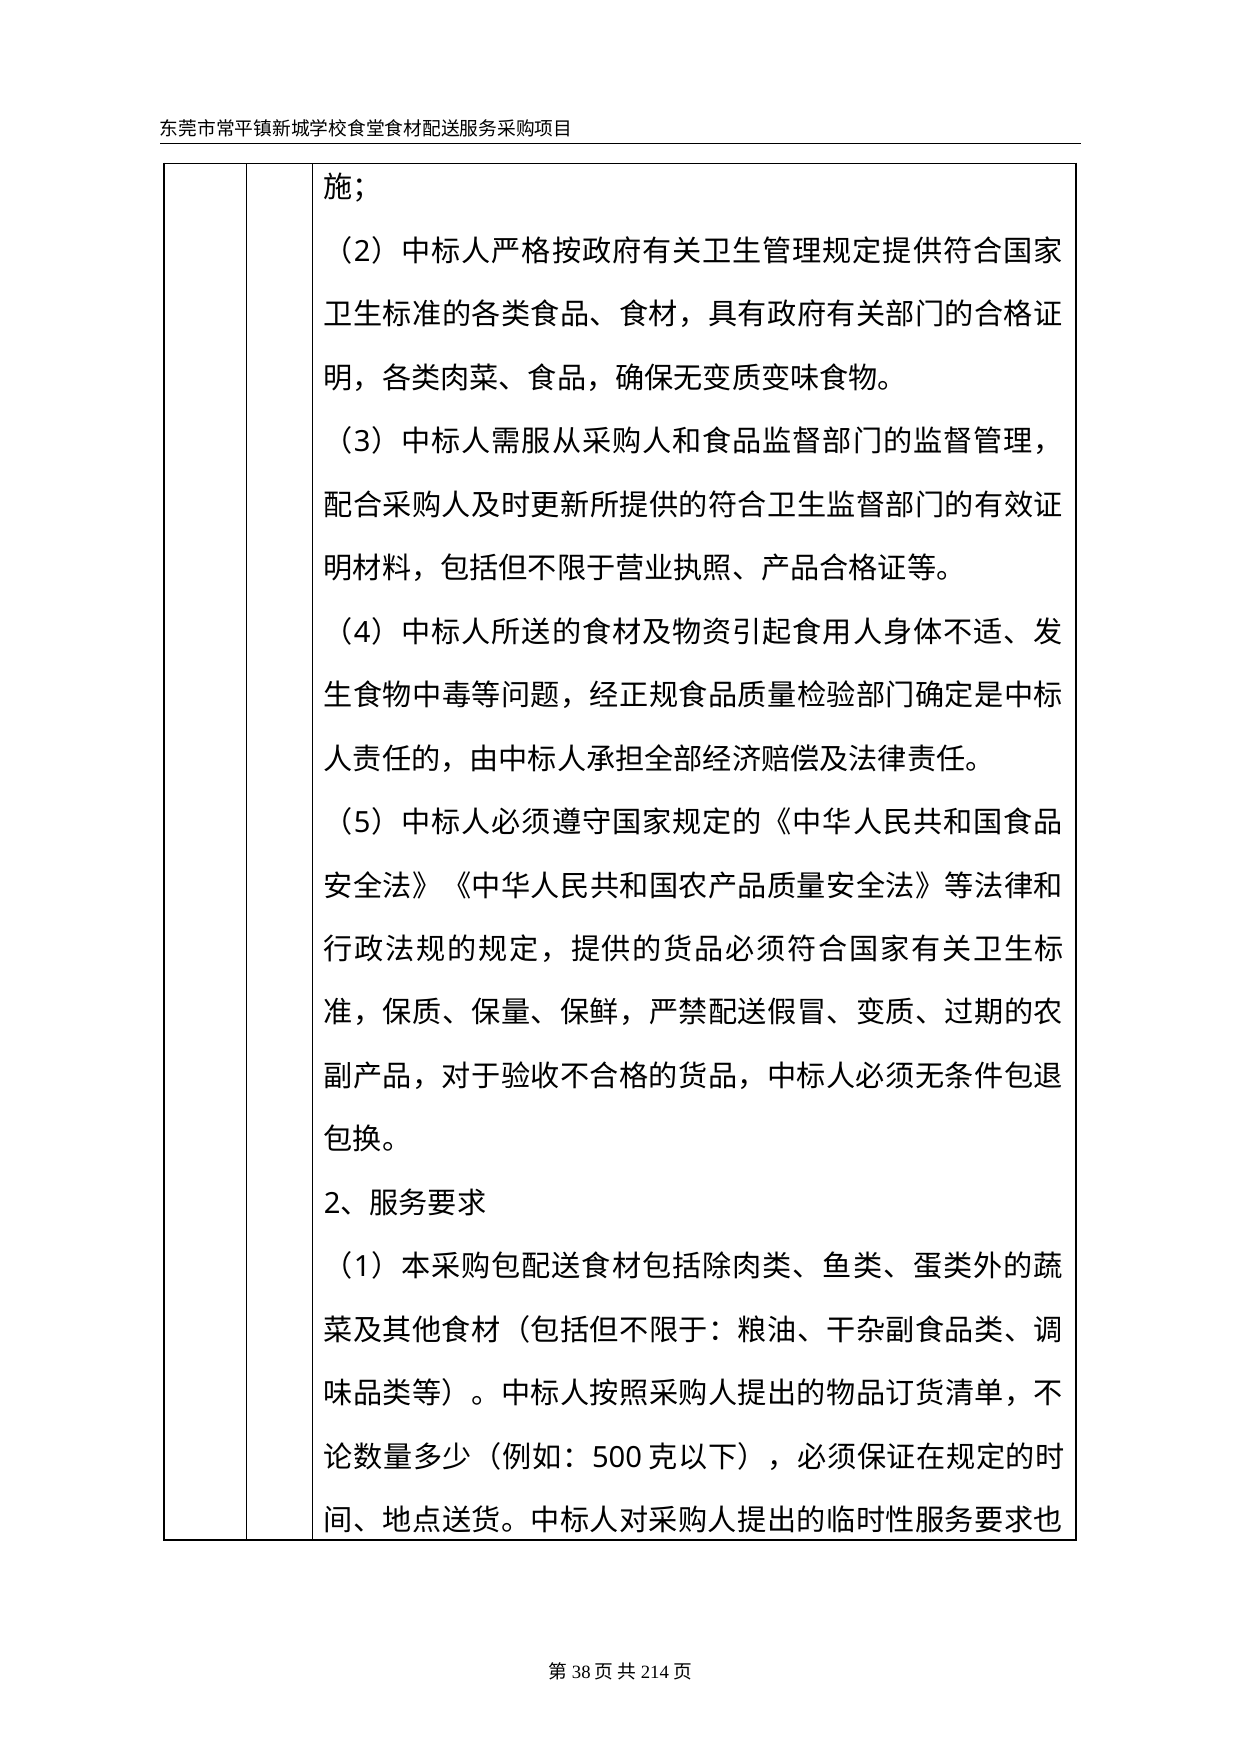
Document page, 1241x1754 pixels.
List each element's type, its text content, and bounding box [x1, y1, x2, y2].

table_cell 3 [247, 164, 312, 1539]
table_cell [313, 164, 1075, 1539]
table_cell [165, 164, 246, 1539]
